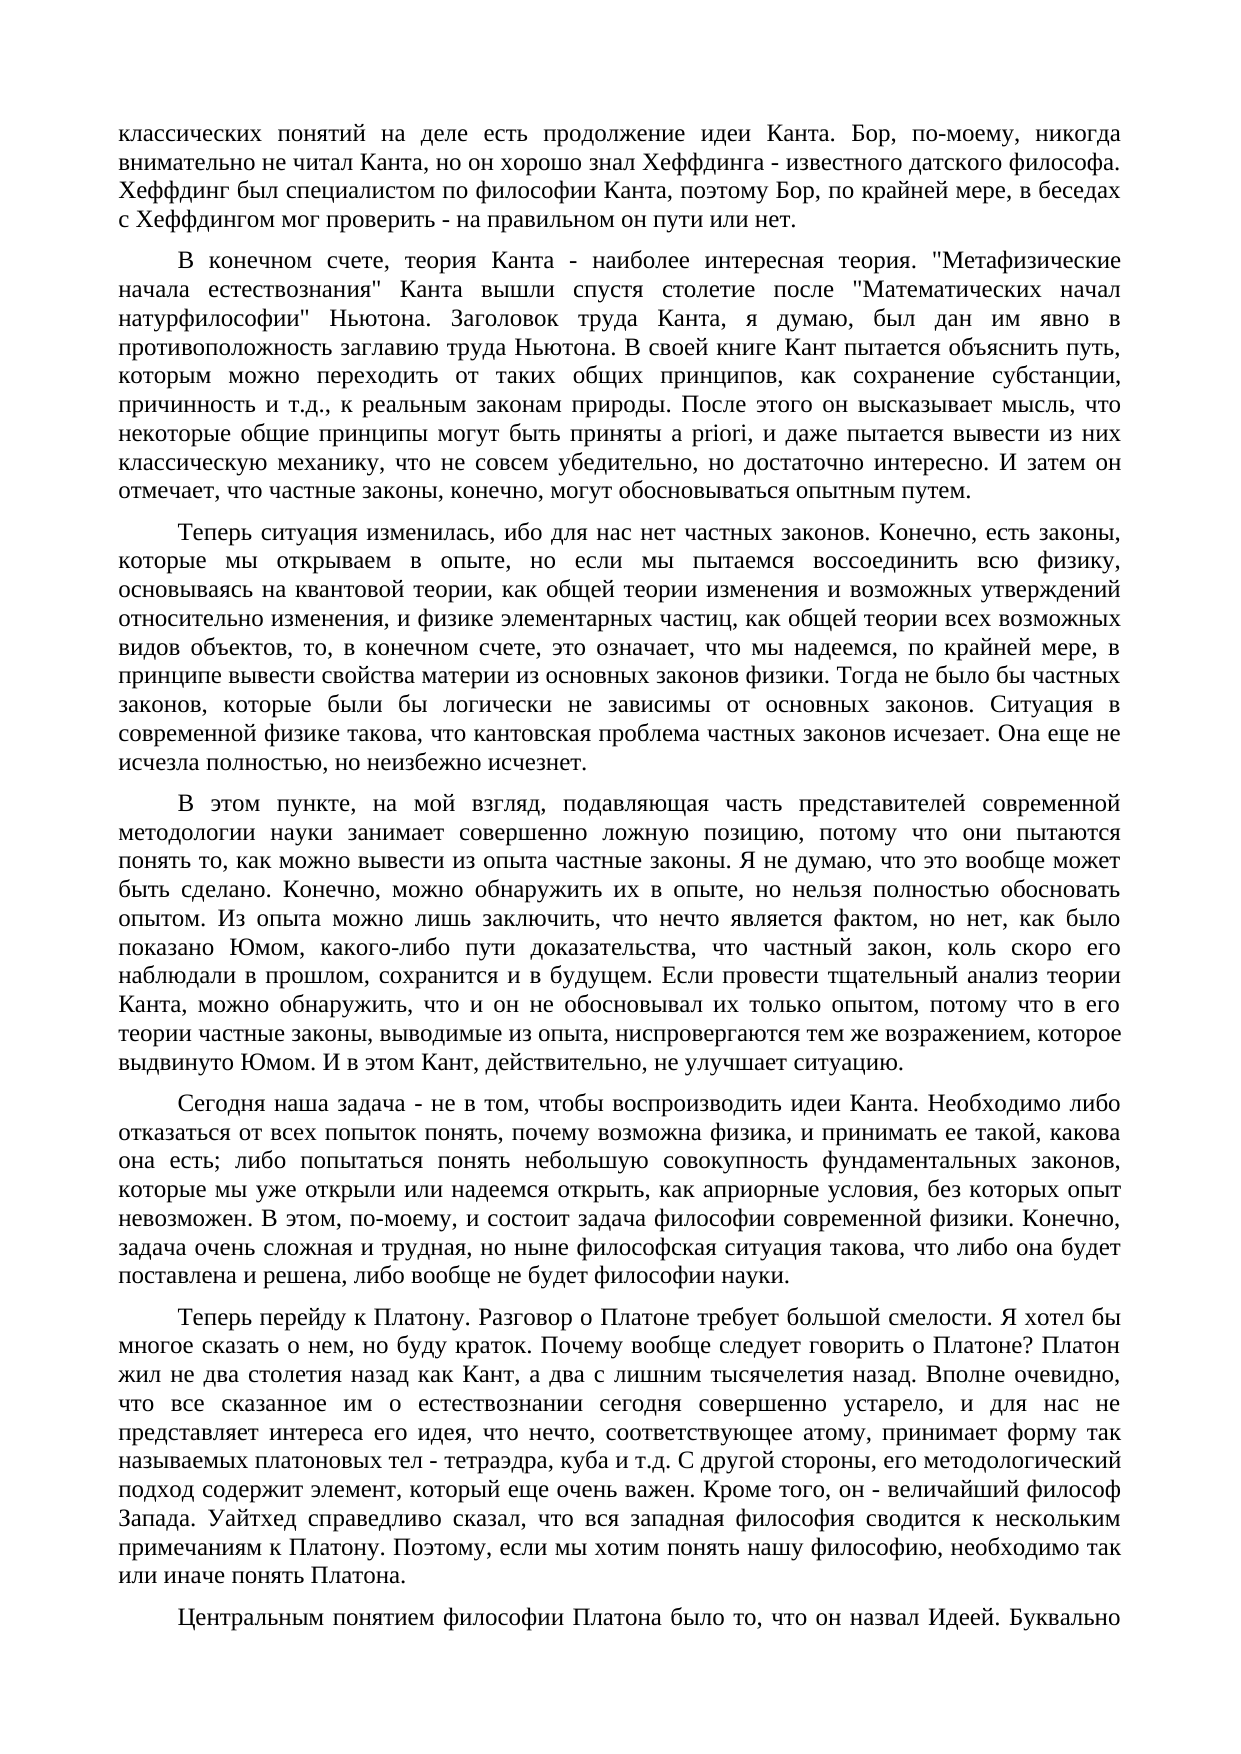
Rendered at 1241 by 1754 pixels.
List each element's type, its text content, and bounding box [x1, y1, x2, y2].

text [118, 1602, 1122, 1631]
text Теперь перейду к Платону. Разговор о Платоне требует большой смелости. Я хотел бы многое сказать о нем, но буду краток. Почему вообще следует говорить о Платоне? Платон жил не два столетия назад как Кант, а два с лишним тысячелетия назад. Вполне очевидно, что все сказанное им о естествознании сегодня совершенно устарело, и для нас не представляет интереса его идея, что нечто, соответствующее атому, принимает форму так называемых платоновых тел - тетраэдра, куба и т.д. С другой стороны, его методологический подход содержит элемент, который еще очень важен. Кроме того, он - величайший философ Запада. Уайтхед справедливо сказал, что вся западная философия сводится к нескольким примечаниям к Платону. Поэтому, если мы хотим понять нашу философию, необходимо так или иначе понять Платона. [118, 1302, 1122, 1589]
text Теперь ситуация изменилась, ибо для нас нет частных законов. Конечно, есть законы, которые мы открываем в опыте, но если мы пытаемся воссоединить всю физику, основываясь на квантовой теории, как общей теории изменения и возможных утверждений относительно изменения, и физике элементарных частиц, как общей теории всех возможных видов объектов, то, в конечном счете, это означает, что мы надеемся, по крайней мере, в принципе вывести свойства материи из основных законов физики. Тогда не было бы частных законов, которые были бы логически не зависимы от основных законов. Ситуация в современной физике такова, что кантовская проблема частных законов исчезает. Она еще не исчезла полностью, но неизбежно исчезнет. [118, 517, 1122, 776]
text Сегодня наша задача - не в том, чтобы воспроизводить идеи Канта. Необходимо либо отказаться от всех попыток понять, почему возможна физика, и принимать ее такой, какова она есть; либо попытаться понять небольшую совокупность фундаментальных законов, которые мы уже открыли или надеемся открыть, как априорные условия, без которых опыт невозможен. В этом, по-моему, и состоит задача философии современной физики. Конечно, задача очень сложная и трудная, но ныне философская ситуация такова, что либо она будет поставлена и решена, либо вообще не будет философии науки. [118, 1088, 1122, 1289]
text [118, 118, 1122, 233]
text В этом пункте, на мой взгляд, подавляющая часть представителей современной методологии науки занимает совершенно ложную позицию, потому что они пытаются понять то, как можно вывести из опыта частные законы. Я не думаю, что это вообще может быть сделано. Конечно, можно обнаружить их в опыте, но нельзя полностью обосновать опытом. Из опыта можно лишь заключить, что нечто является фактом, но нет, как было показано Юмом, какого-либо пути доказательства, что частный закон, коль скоро его наблюдали в прошлом, сохранится и в будущем. Если провести тщательный анализ теории Канта, можно обнаружить, что и он не обосновывал их только опытом, потому что в его теории частные законы, выводимые из опыта, ниспровергаются тем же возражением, которое выдвинуто Юмом. И в этом Кант, действительно, не улучшает ситуацию. [118, 788, 1122, 1076]
text В конечном счете, теория Канта - наиболее интересная теория. "Метафизические начала естествознания" Канта вышли спустя столетие после "Математических начал натурфилософии" Ньютона. Заголовок труда Канта, я думаю, был дан им явно в противоположность заглавию труда Ньютона. В своей книге Кант пытается объяснить путь, которым можно переходить от таких общих принципов, как сохранение субстанции, причинность и т.д., к реальным законам природы. После этого он высказывает мысль, что некоторые общие принципы могут быть приняты a priori, и даже пытается вывести из них классическую механику, что не совсем убедительно, но достаточно интересно. И затем он отмечает, что частные законы, конечно, могут обосновываться опытным путем. [118, 246, 1122, 504]
